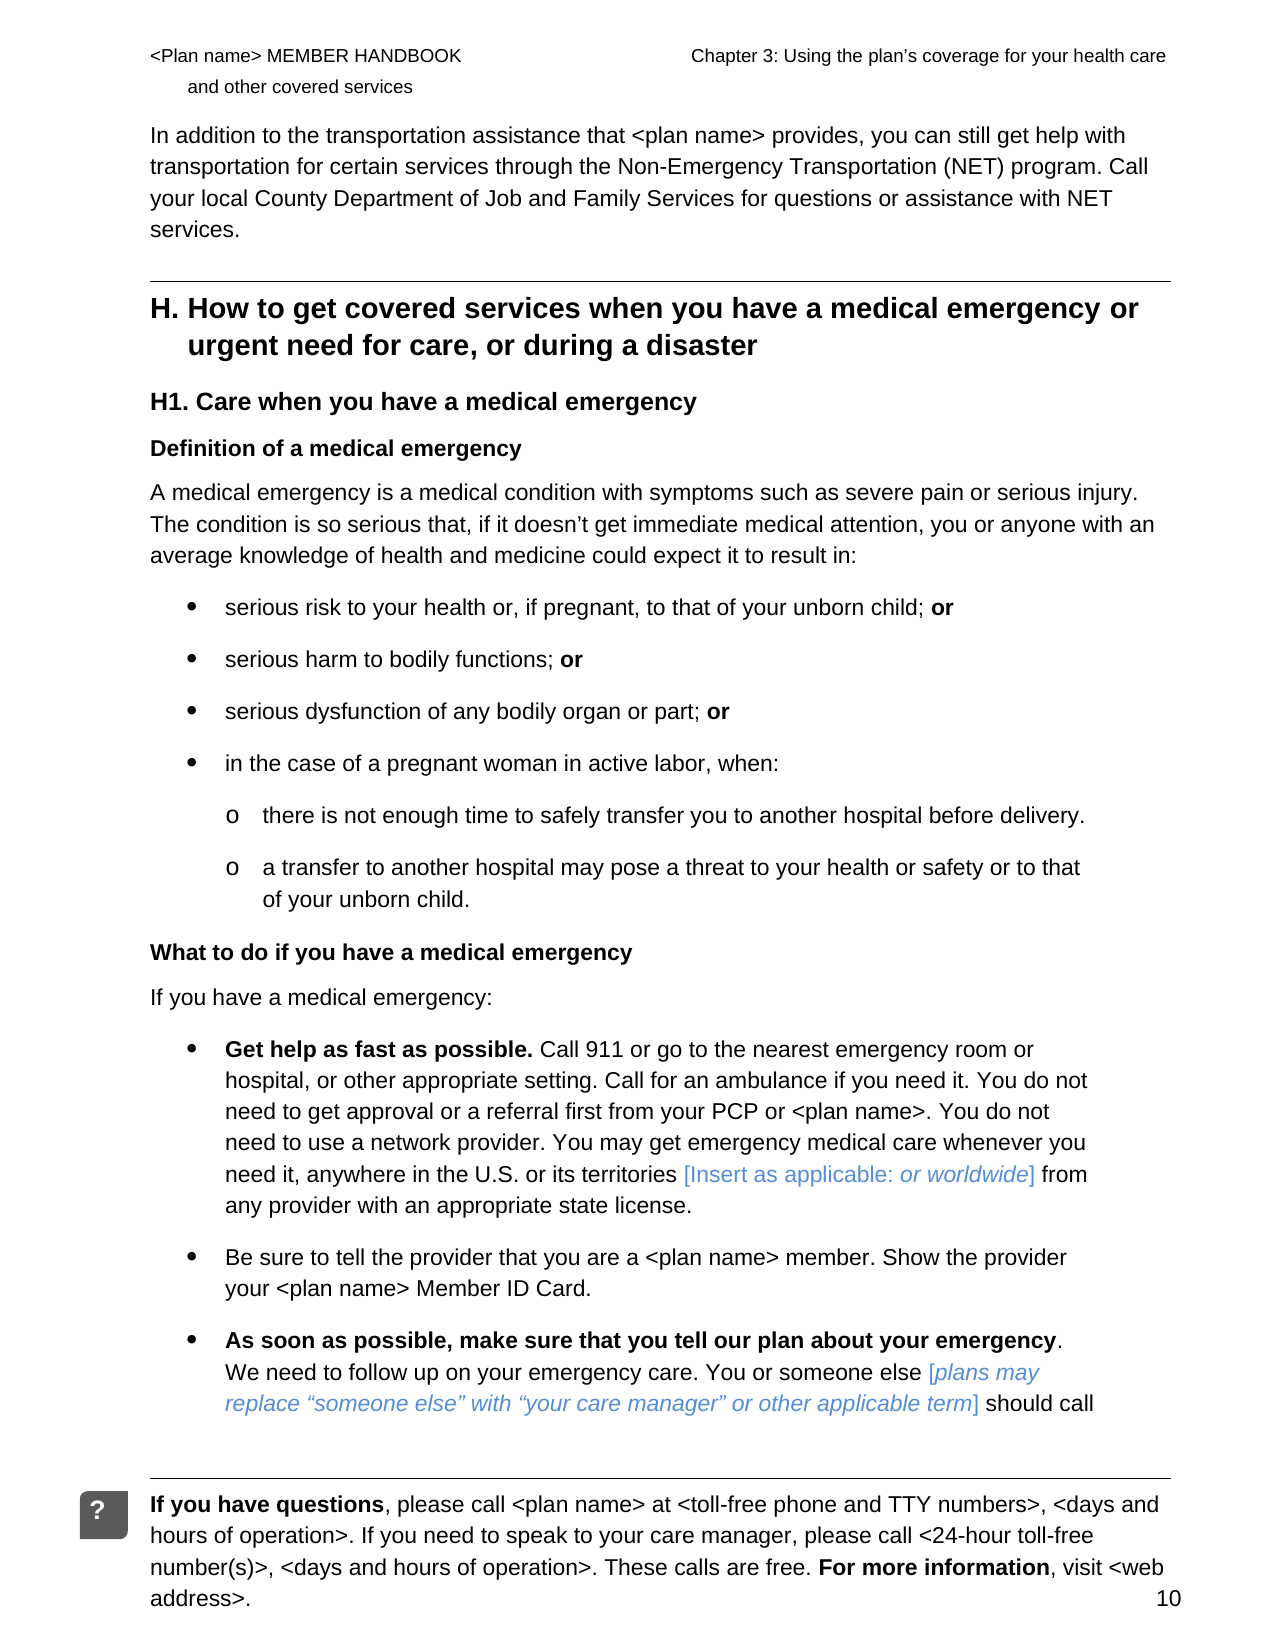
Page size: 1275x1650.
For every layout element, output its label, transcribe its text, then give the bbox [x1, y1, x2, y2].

list Get help as fast as possible. Call 911 or go to the nearest emergency room or hospital, or other appropriate setting. Call for an ambulance if you need it. You do not need to get approval or a referral first from your PCP or <plan name>. You do not need to use a network provider. You may get emergency medical care whenever you need it, anywhere in the U.S. or its territories [Insert as applicable: or worldwide] from any provider with an appropriate state license. [187, 1032, 1096, 1219]
subtitle H1. Care when you have a medical emergency [150, 384, 1096, 417]
list Be sure to tell the provider that you are a <plan name> member. Show the provider your <plan name> Member ID Card. [187, 1240, 1096, 1303]
list a transfer to another hospital may pose a threat to your health or safety or to that of your unborn child. [225, 851, 1096, 913]
text If you have a medical emergency: [150, 980, 1171, 1011]
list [187, 1324, 1096, 1417]
subtitle Definition of a medical emergency [150, 430, 1096, 463]
list In addition to the transportation assistance that <plan name> provides, you can still get help with transportation for certain services through the Non-Emergency Transportation (NET) program. Call your local County Department of Job and Family Services for questions or assistance with NET services. [150, 118, 1171, 243]
list there is not enough time to safely transfer you to another hospital before delivery. [225, 799, 1096, 830]
list serious dysfunction of any bodily organ or part; or [187, 694, 1096, 726]
subtitle How to get covered services when you have a medical emergency or urgent need for care, or during a disaster [150, 282, 1171, 363]
list serious risk to your health or, if pregnant, to that of your unborn child; or [187, 590, 1096, 622]
list in the case of a pregnant woman in active labor, when: [187, 747, 1096, 778]
text A medical emergency is a medical condition with symptoms such as severe pain or serious injury. The condition is so serious that, if it doesn’t get immediate medical attention, you or anyone with an average knowledge of health and medicine could expect it to result in: [150, 476, 1171, 569]
subtitle What to do if you have a medical emergency [150, 934, 1096, 967]
list serious harm to bodily functions; or [187, 642, 1096, 674]
